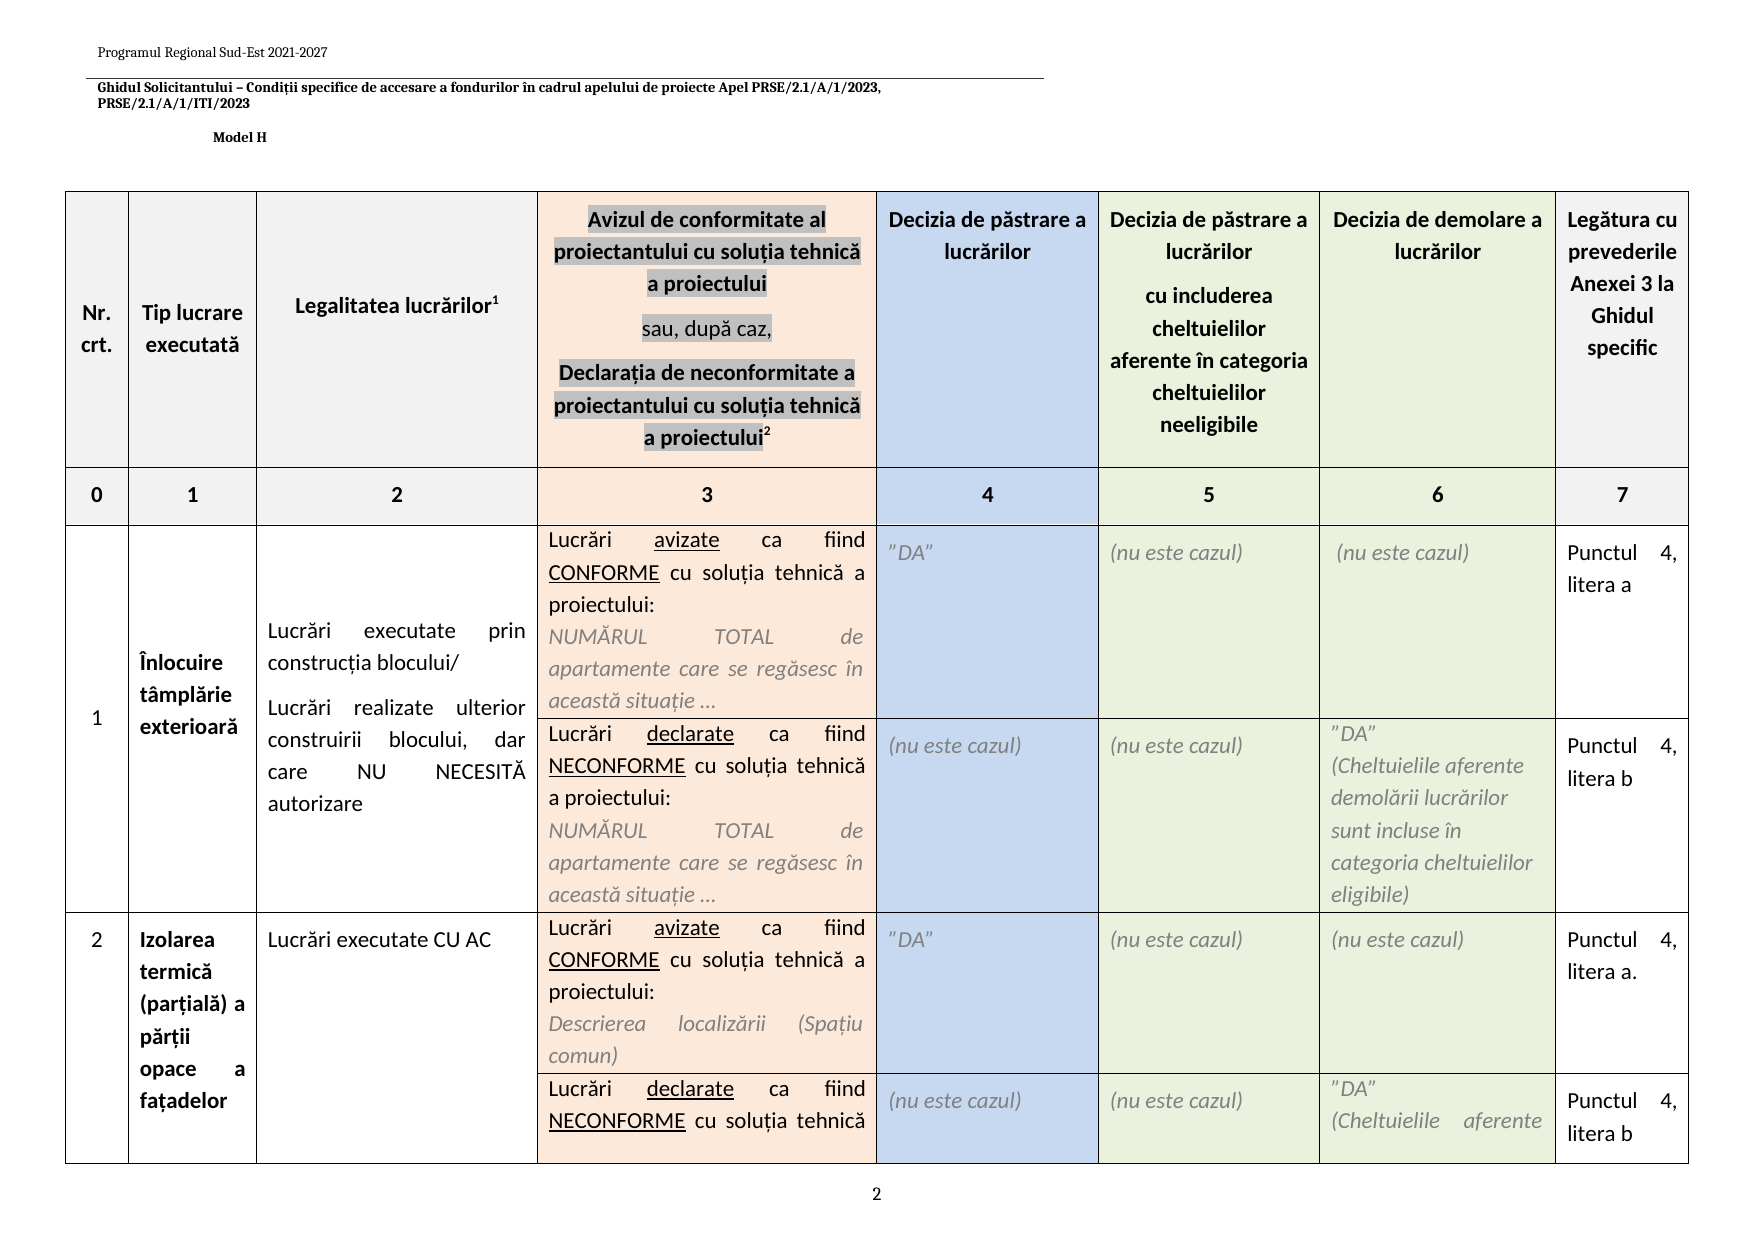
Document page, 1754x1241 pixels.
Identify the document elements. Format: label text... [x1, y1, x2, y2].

table_cell 0 [66, 468, 128, 524]
table_cell (nu este cazul) [1320, 526, 1555, 718]
table_cell Izolarea termică (parțială) a părţii opace a faţadelor [129, 913, 256, 1163]
table_cell ”DA” (Cheltuielile aferente demolării lucrărilor sunt incluse în categoria cheltuielilor eligibile) [1320, 719, 1555, 912]
table_cell Lucrări declarate ca fiind NECONFORME cu soluția tehnică a proiectului: NUMĂRUL TOTAL de apartamente care se regăsesc în această situație … [538, 719, 876, 912]
table_cell Lucrări executate CU AC [257, 913, 537, 1163]
table_cell Punctul 4, litera a [1556, 526, 1688, 718]
table_header Legalitatea lucrărilor [257, 192, 537, 467]
table_cell 5 [1099, 468, 1319, 524]
table_cell Punctul 4, litera a. [1556, 913, 1688, 1073]
table_cell 6 [1320, 468, 1555, 524]
table_cell Lucrări declarate ca fiind NECONFORME cu soluția tehnică a proiectului: Descrierea localizării (Spațiu comun) [538, 1074, 876, 1163]
table_cell 3 [538, 468, 876, 524]
table_cell Punctul 4, litera b [1556, 1074, 1688, 1163]
table_cell Lucrări avizate ca fiind CONFORME cu soluția tehnică a proiectului: Descrierea localizării (Spațiu comun) [538, 913, 876, 1073]
table_cell ”DA” [877, 526, 1098, 718]
table_cell Înlocuire tâmplărie exterioară [129, 526, 256, 912]
table_cell Lucrări avizate ca fiind CONFORME cu soluția tehnică a proiectului: NUMĂRUL TOTAL de apartamente care se regăsesc în această situație … [538, 526, 876, 718]
table_header Decizia de păstrare a lucrărilor cu includerea cheltuielilor aferente în categoria cheltuielilor neeligibile [1099, 192, 1319, 467]
table_header Nr. crt. [66, 192, 128, 467]
table_cell 1 [66, 526, 128, 912]
table_cell Punctul 4, litera b [1556, 719, 1688, 912]
table_cell 2 [257, 468, 537, 524]
table_cell 7 [1556, 468, 1688, 524]
table_cell (nu este cazul) [1099, 526, 1319, 718]
table_cell (nu este cazul) [1099, 1074, 1319, 1163]
table_header Legătura cu prevederile Anexei 3 la Ghidul specific [1556, 192, 1688, 467]
table_cell (nu este cazul) [1099, 719, 1319, 912]
table_cell ”DA” (Cheltuielile aferente demolării sunt incluse în categoria cheltuielilor eligibile) [1320, 1074, 1555, 1163]
table_header Decizia de demolare a lucrărilor [1320, 192, 1555, 467]
table_header Tip lucrare executată [129, 192, 256, 467]
table_cell 1 [129, 468, 256, 524]
table_cell 2 [66, 913, 128, 1163]
table_cell Lucrări executate prin construcția blocului/ Lucrări realizate ulterior construirii blocului, dar care NU NECESITĂ autorizare [257, 526, 537, 912]
table_cell (nu este cazul) [1320, 913, 1555, 1073]
table_cell 4 [877, 468, 1098, 524]
table_cell (nu este cazul) [1099, 913, 1319, 1073]
table_cell (nu este cazul) [877, 719, 1098, 912]
table_cell ”DA” [877, 913, 1098, 1073]
table_header Avizul de conformitate al proiectantului cu soluția tehnică a proiectului sau, după caz, Declarația de neconformitate a proiectantului cu soluția tehnică a proiectului [538, 192, 876, 467]
table_cell (nu este cazul) [877, 1074, 1098, 1163]
table_header Decizia de păstrare a lucrărilor [877, 192, 1098, 467]
